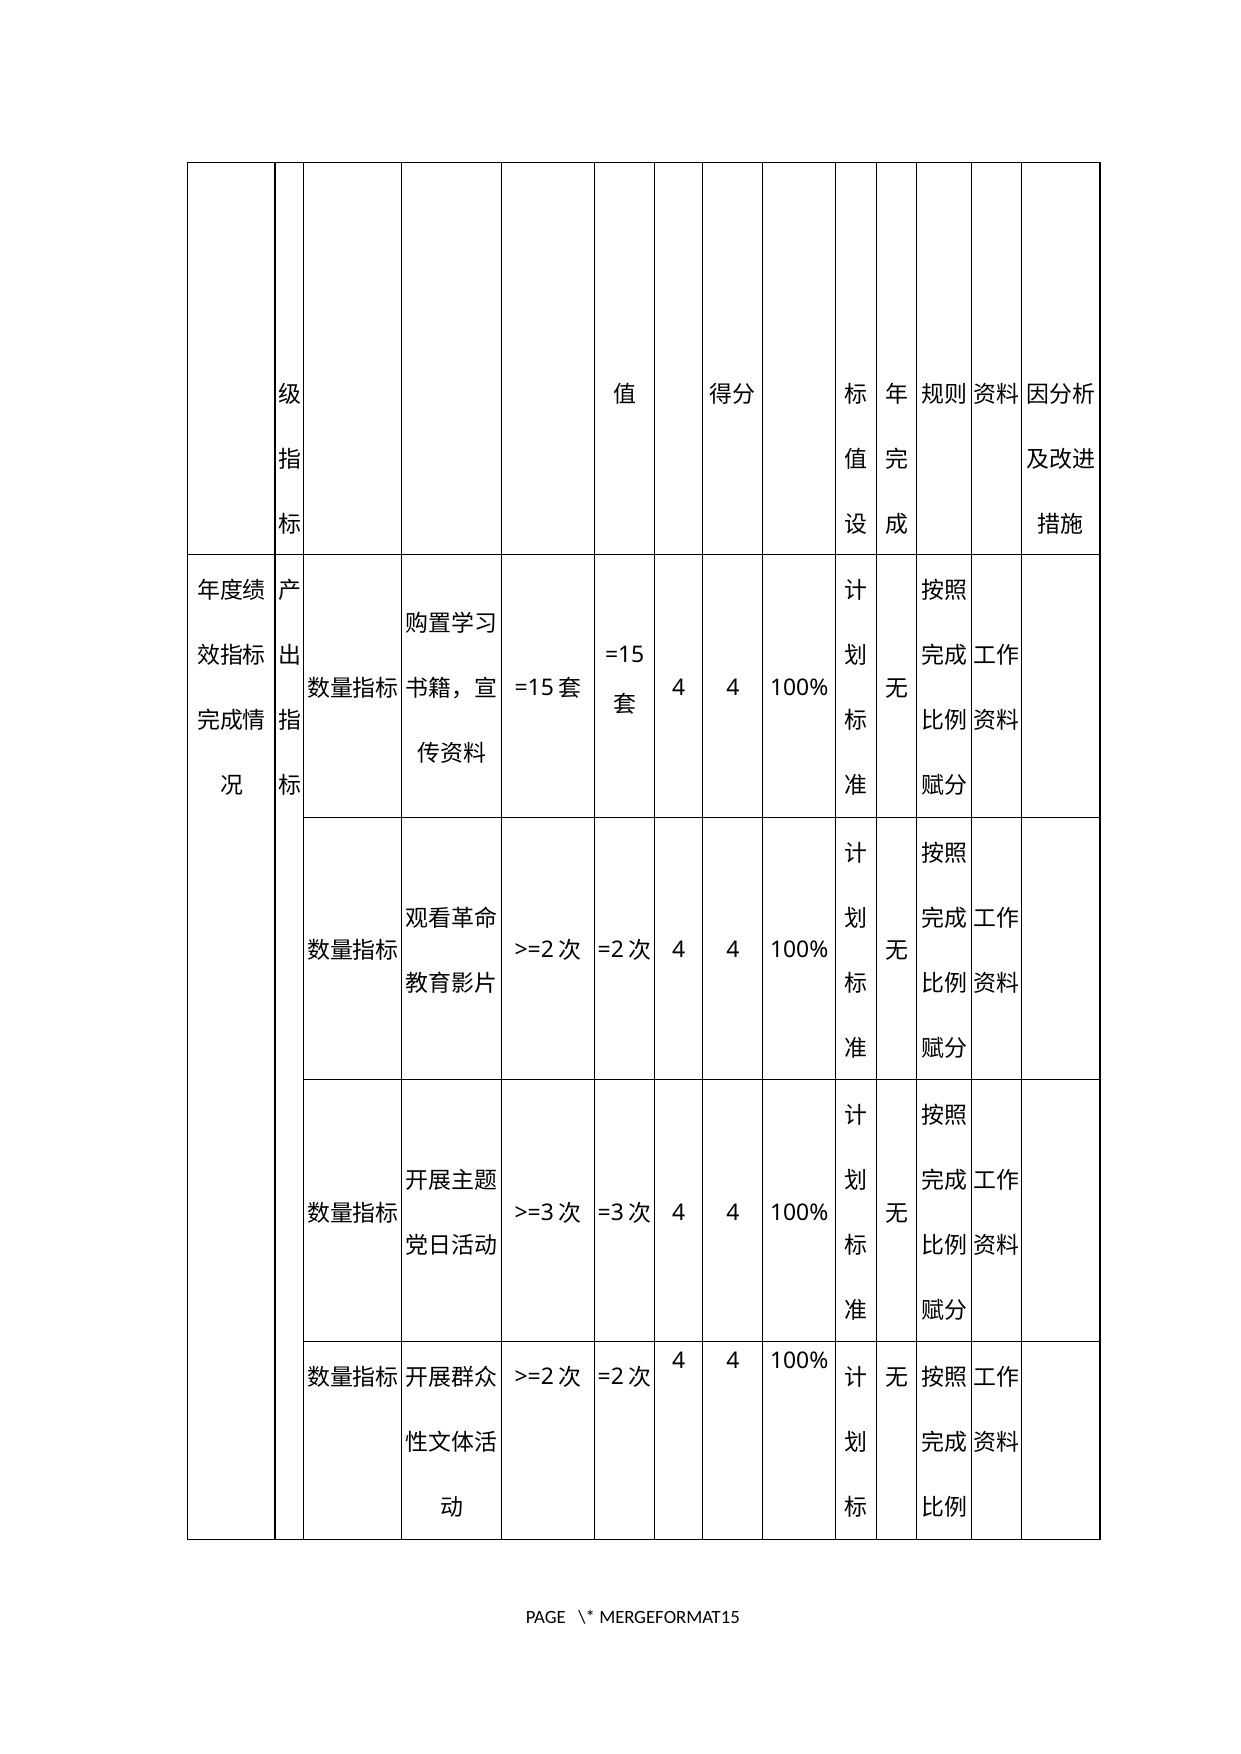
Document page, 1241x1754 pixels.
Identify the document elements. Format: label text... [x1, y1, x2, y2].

table_cell 4 [655, 1080, 702, 1341]
table_cell 数量指标 [304, 1080, 401, 1341]
table_cell 4 [655, 555, 702, 817]
table_cell 4 [703, 555, 762, 817]
table_cell 计划标准 [836, 1080, 876, 1341]
table_cell 产出指标 [276, 555, 303, 1538]
table_cell =2次 [595, 818, 654, 1079]
table_cell =15套 [502, 555, 594, 817]
table_cell 计划标准 [836, 818, 876, 1079]
table_cell 4 [703, 1080, 762, 1341]
table_cell 4 [655, 818, 702, 1079]
table_cell 数量指标 [304, 1342, 401, 1538]
table_cell 4 [655, 1342, 702, 1538]
table_cell 计划标准 [836, 555, 876, 817]
table_cell 数量指标 [304, 555, 401, 817]
table_cell [1022, 818, 1099, 1079]
table_cell >=3次 [502, 1080, 594, 1341]
table_cell 100% [763, 555, 835, 817]
table_cell [1022, 1342, 1099, 1538]
table_cell 100% [763, 1342, 835, 1538]
table_cell 数量指标 [304, 818, 401, 1079]
table_cell =15套 [595, 555, 654, 817]
table_cell 年度绩效指标完成情况 [188, 555, 274, 1538]
table_cell 工作资料 [972, 555, 1021, 817]
table_cell =2次 [595, 1342, 654, 1538]
table_cell [1022, 555, 1099, 817]
table_cell >=2次 [502, 818, 594, 1079]
table_cell 100% [763, 818, 835, 1079]
table_cell 无 [877, 555, 916, 817]
table_cell 按照完成比例赋分 [917, 1080, 971, 1341]
table_cell >=2次 [502, 1342, 594, 1538]
table_cell 开展主题党日活动 [402, 1080, 501, 1341]
table_cell 计划标准 [836, 1342, 876, 1538]
table_cell 开展群众性文体活动 [402, 1342, 501, 1538]
table_cell 按照完成比例赋分 [917, 555, 971, 817]
table_cell 按照完成比例赋分 [917, 818, 971, 1079]
table_cell 按照完成比例赋分 [917, 1342, 971, 1538]
table_cell 工作资料 [972, 1342, 1021, 1538]
table_cell 工作资料 [972, 1080, 1021, 1341]
table_cell 无 [877, 1080, 916, 1341]
table_cell 购置学习书籍，宣传资料 [402, 555, 501, 817]
table_cell 观看革命教育影片 [402, 818, 501, 1079]
table_cell 100% [763, 1080, 835, 1341]
table_cell 无 [877, 818, 916, 1079]
table_cell 工作资料 [972, 818, 1021, 1079]
table_cell =3次 [595, 1080, 654, 1341]
table_cell 无 [877, 1342, 916, 1538]
table_cell 4 [703, 1342, 762, 1538]
table_cell [1022, 1080, 1099, 1341]
table_cell 4 [703, 818, 762, 1079]
